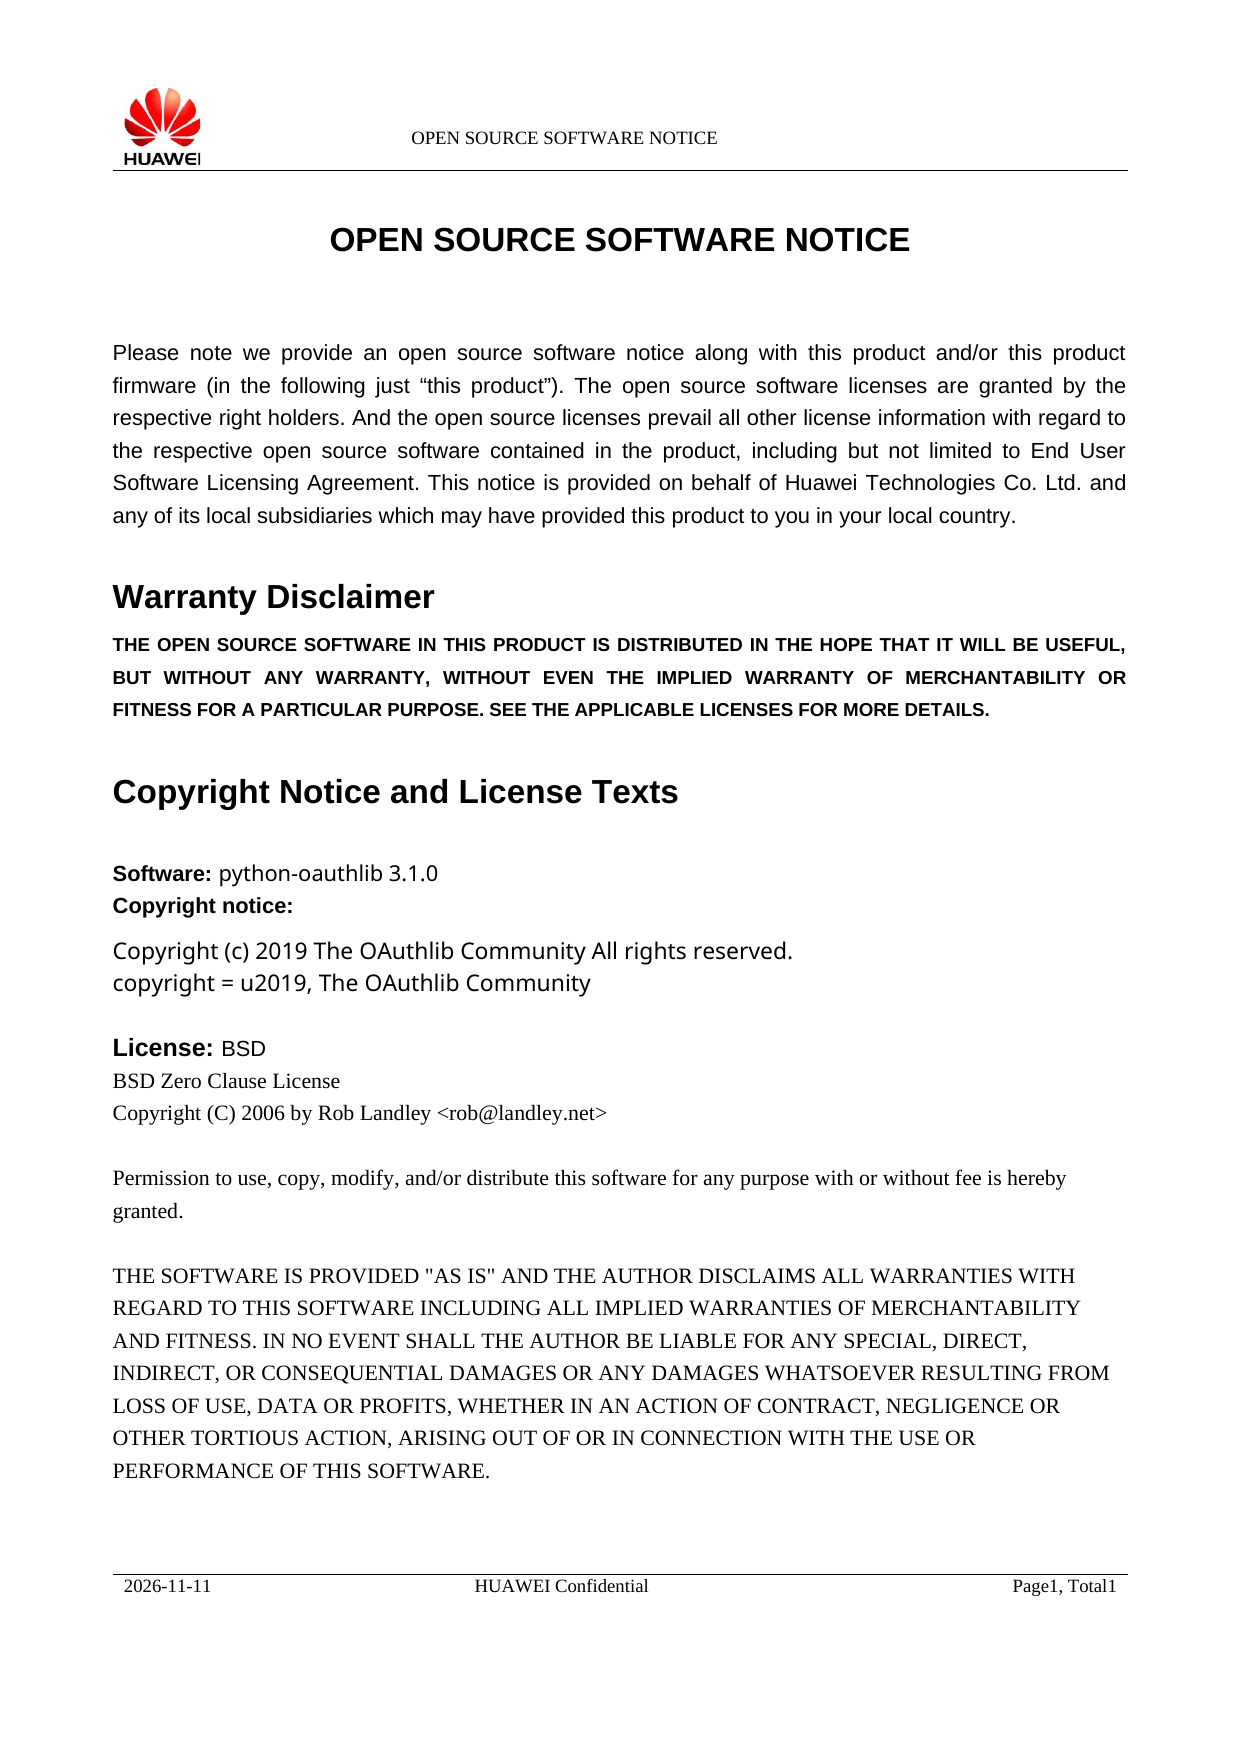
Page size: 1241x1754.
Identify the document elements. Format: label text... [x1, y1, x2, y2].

text Warranty Disclaimer [112, 564, 1128, 629]
text The open source software in this product is distributed in the hope that it will be useful, but WITHOUT ANY WARRANTY, without even the implied warranty of MERCHANTABILITY or FITNESS FOR A PARTICULAR PURPOSE. See the applicable licenses for more details. [112, 629, 1128, 726]
picture [124, 88, 201, 165]
text BSD Zero Clause License Copyright (C) 2006 by Rob Landley <rob@landley.net> Permission to use, copy, modify, and/or distribute this software for any purpose with or without fee is hereby granted. THE SOFTWARE IS PROVIDED "AS IS" AND THE AUTHOR DISCLAIMS ALL WARRANTIES WITH REGARD TO THIS SOFTWARE INCLUDING ALL IMPLIED WARRANTIES OF MERCHANTABILITY AND FITNESS. IN NO EVENT SHALL THE AUTHOR BE LIABLE FOR ANY SPECIAL, DIRECT, INDIRECT, OR CONSEQUENTIAL DAMAGES OR ANY DAMAGES WHATSOEVER RESULTING FROM LOSS OF USE, DATA OR PROFITS, WHETHER IN AN ACTION OF CONTRACT, NEGLIGENCE OR OTHER TORTIOUS ACTION, ARISING OUT OF OR IN CONNECTION WITH THE USE OR PERFORMANCE OF THIS SOFTWARE. [112, 1064, 1128, 1519]
text Copyright (c) 2019 The OAuthlib Community All rights reserved. copyright = u2019, The OAuthlib Community [112, 934, 1128, 1031]
text Copyright Notice and License Texts [112, 759, 1128, 824]
text Copyright notice: [112, 889, 1128, 921]
text OPEN SOURCE SOFTWARE NOTICE [112, 206, 1128, 271]
text Please note we provide an open source software notice along with this product and/or this product firmware (in the following just “this product”). The open source software licenses are granted by the respective right holders. And the open source licenses prevail all other license information with regard to the respective open source software contained in the product, including but not limited to End User Software Licensing Agreement. This notice is provided on behalf of Huawei Technologies Co. Ltd. and any of its local subsidiaries which may have provided this product to you in your local country. [112, 336, 1128, 531]
text License: BSD [112, 1031, 1128, 1064]
title Software: python-oauthlib 3.1.0 [112, 856, 1128, 889]
